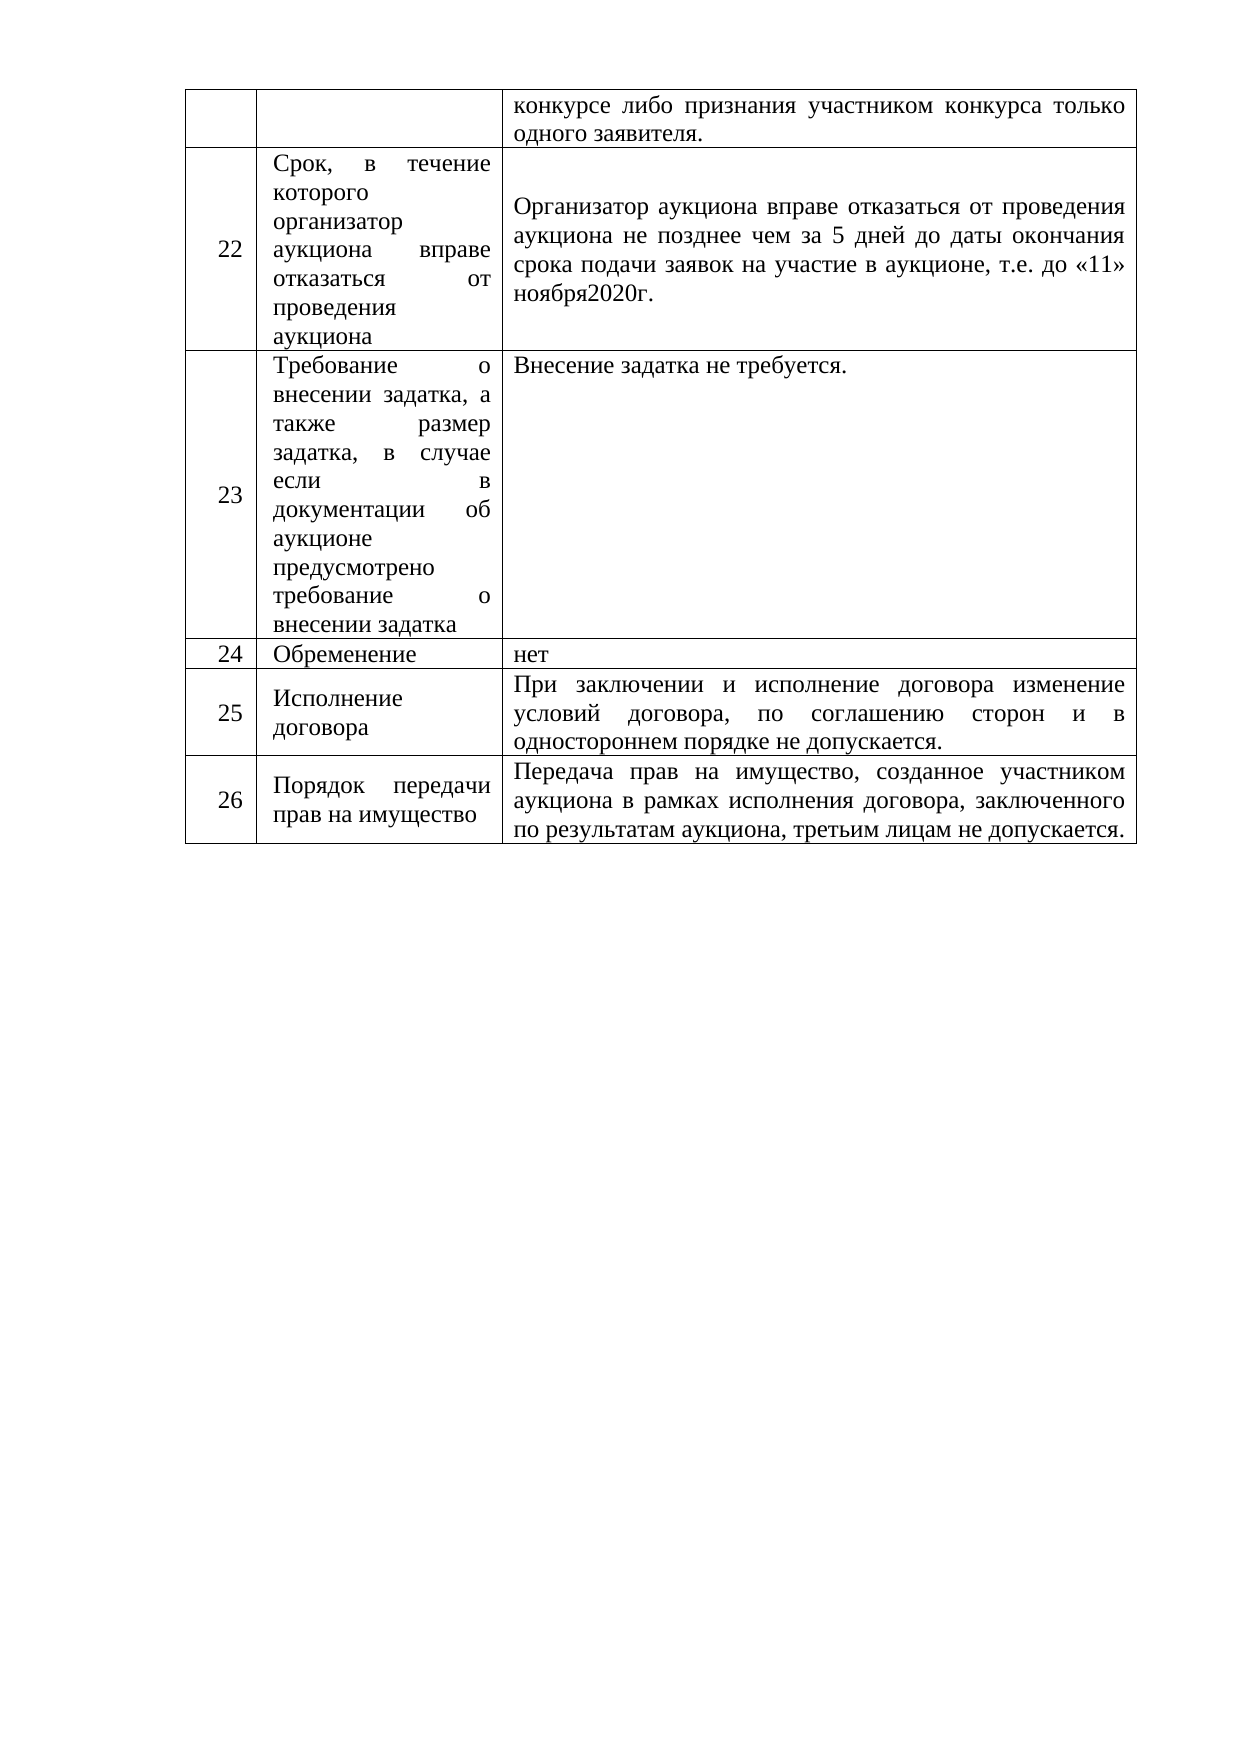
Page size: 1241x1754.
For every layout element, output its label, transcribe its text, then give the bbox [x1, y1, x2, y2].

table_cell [257, 90, 502, 147]
table_cell Порядок передачи прав на имущество [257, 756, 502, 842]
table_cell 23 [186, 351, 256, 638]
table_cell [503, 90, 1136, 147]
table_cell Внесение задатка не требуется. [503, 351, 1136, 638]
table_cell Требование о внесении задатка, а также размер задатка, в случае если в документации об аукционе предусмотрено требование о внесении задатка [257, 351, 502, 638]
table_cell 24 [186, 639, 256, 668]
table_cell 22 [186, 148, 256, 349]
table_cell Исполнение договора [257, 669, 502, 755]
table_cell При заключении и исполнение договора изменение условий договора, по соглашению сторон и в одностороннем порядке не допускается. [503, 669, 1136, 755]
table_cell нет [503, 639, 1136, 668]
table_cell Обременение [257, 639, 502, 668]
table_cell 26 [186, 756, 256, 842]
table_cell Передача прав на имущество, созданное участником аукциона в рамках исполнения договора, заключенного по результатам аукциона, третьим лицам не допускается. [503, 756, 1136, 842]
table_cell Организатор аукциона вправе отказаться от проведения аукциона не позднее чем за 5 дней до даты окончания срока подачи заявок на участие в аукционе, т.е. до «11» ноября2020г. [503, 148, 1136, 349]
table_cell Срок, в течение которого организатор аукциона вправе отказаться от проведения аукциона [257, 148, 502, 349]
table_cell 21 [186, 90, 256, 147]
table_cell 25 [186, 669, 256, 755]
